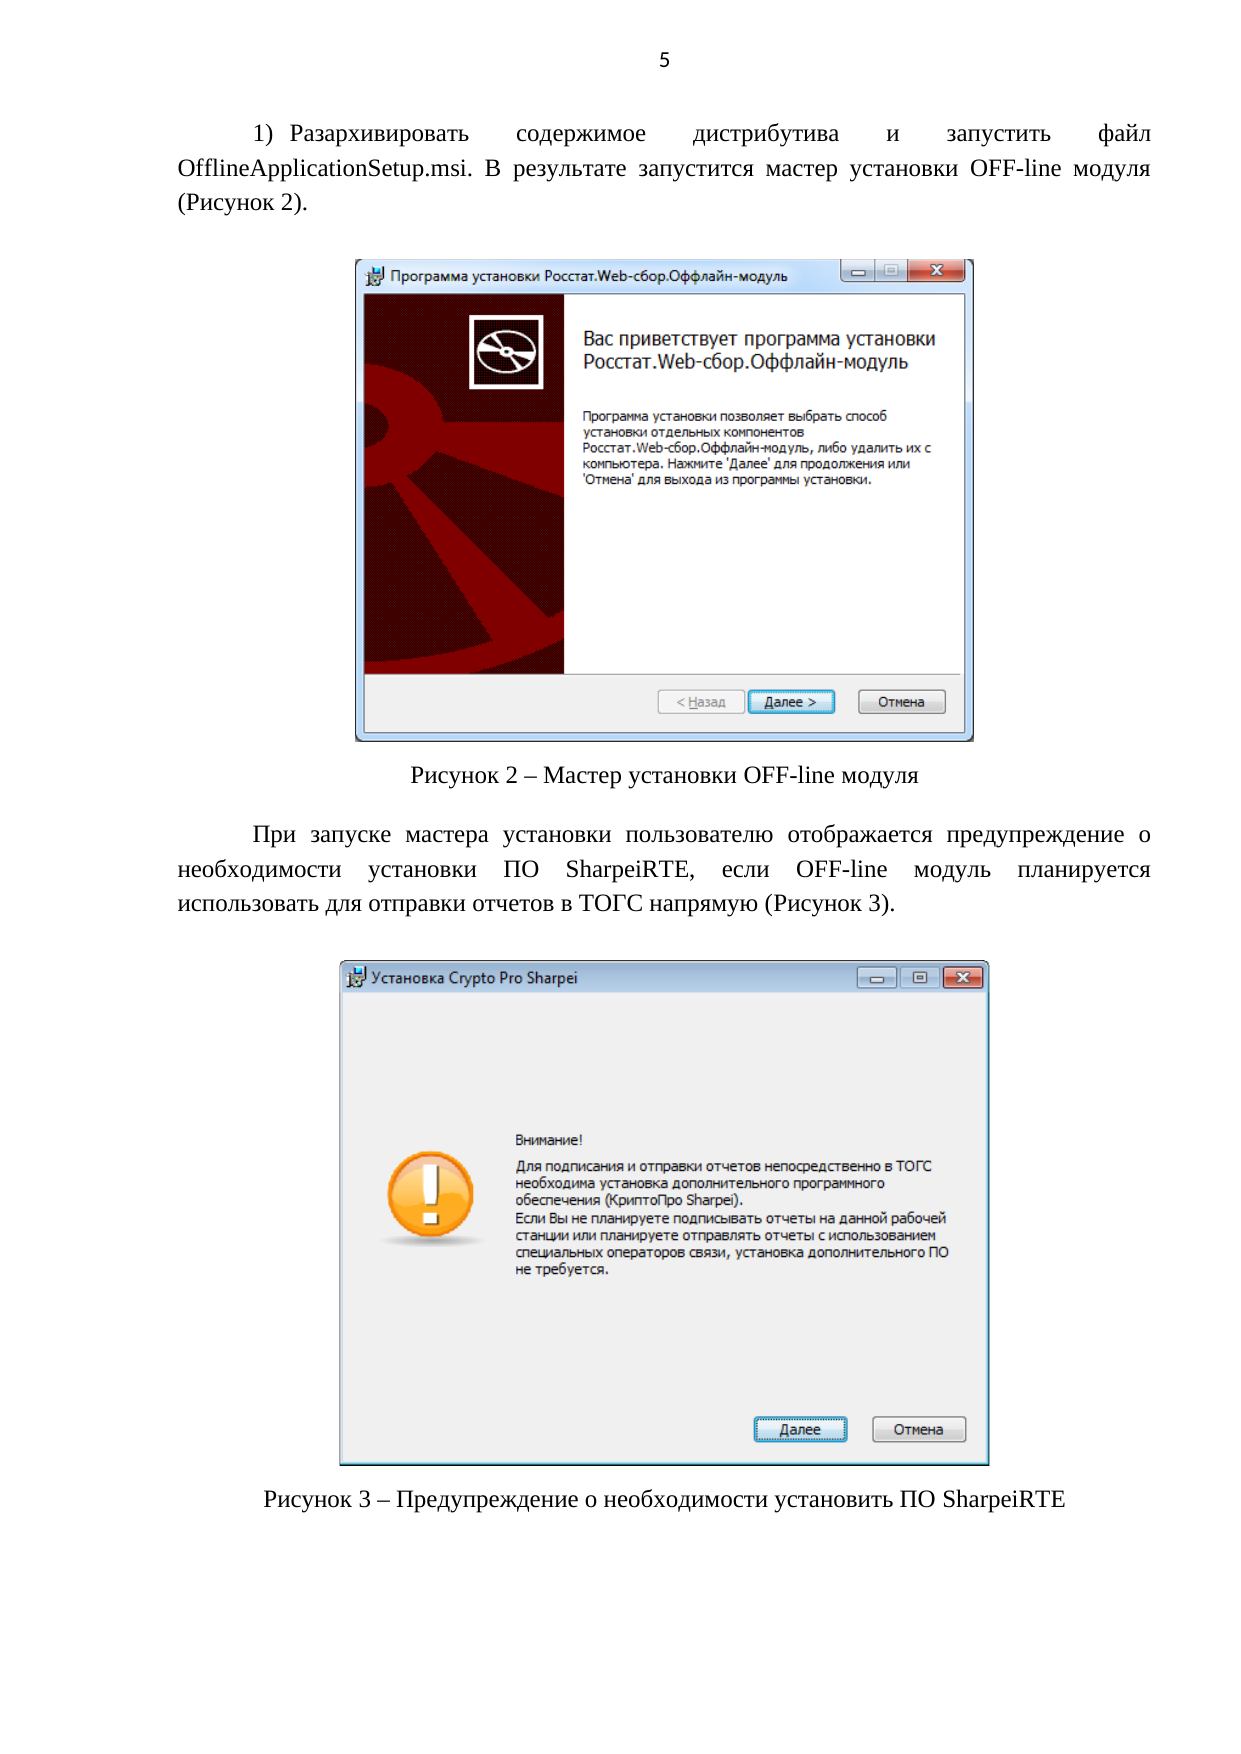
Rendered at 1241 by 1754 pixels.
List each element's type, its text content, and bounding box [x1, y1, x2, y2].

text Рисунок 3 – Предупреждение о необходимости установить ПО SharpeiRTE [177, 1484, 1152, 1513]
text При запуске мастера установки пользователю отображается предупреждение о необходимости установки ПО SharpeiRTE, если OFF-line модуль планируется использовать для отправки отчетов в ТОГС напрямую (Рисунок 3). [177, 819, 1152, 917]
list Разархивировать содержимое дистрибутива и запустить файл OfflineApplicationSetup.msi. В результате запустится мастер установки OFF-line модуля (Рисунок 2). [177, 118, 1152, 216]
text Рисунок 2 – Мастер установки OFF-line модуля [177, 760, 1152, 789]
picture [339, 960, 990, 1466]
picture [355, 259, 974, 742]
